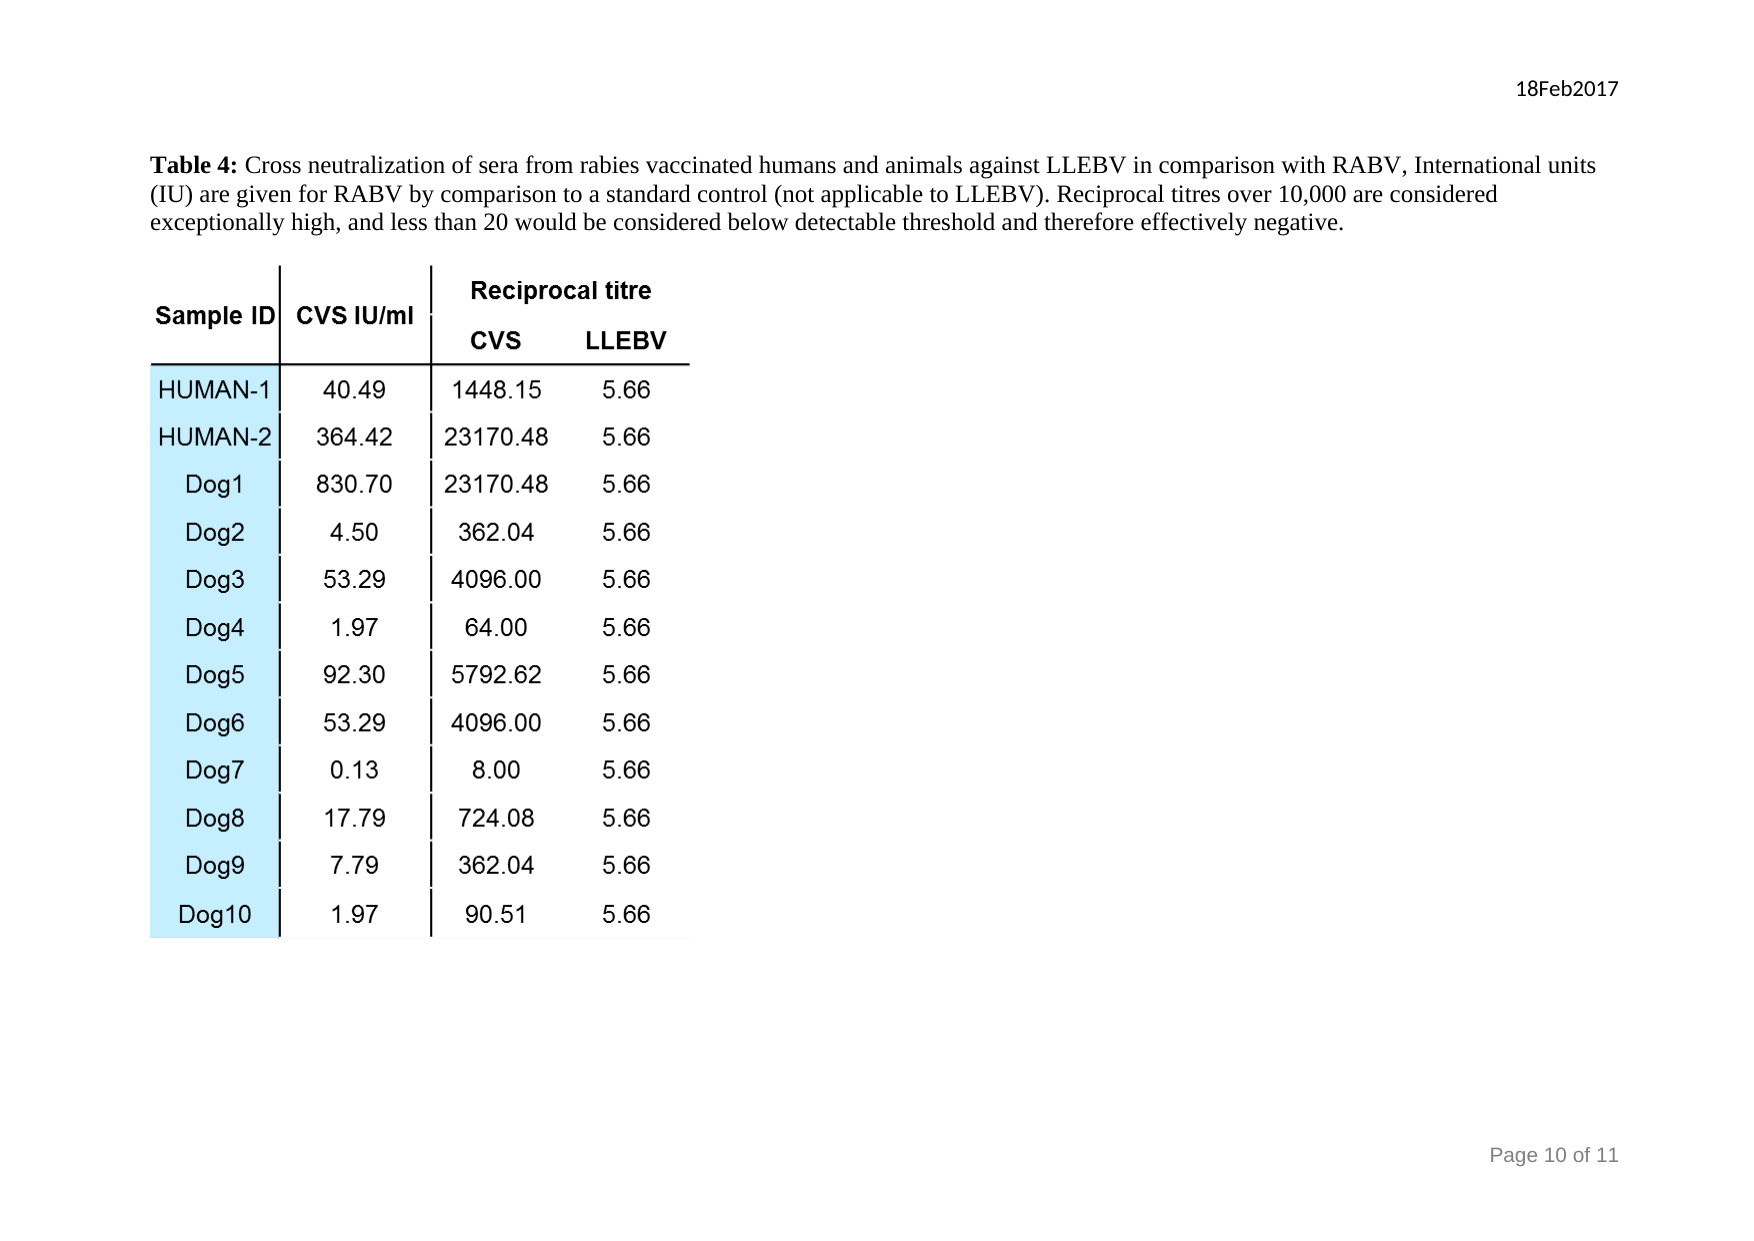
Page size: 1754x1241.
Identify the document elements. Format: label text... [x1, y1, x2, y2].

text Table 4: Cross neutralization of sera from rabies vaccinated humans and animals against LLEBV in comparison with RABV, International units (IU) are given for RABV by comparison to a standard control (not applicable to LLEBV). Reciprocal titres over 10,000 are considered exceptionally high, and less than 20 would be considered below detectable threshold and therefore effectively negative. [150, 150, 1619, 236]
picture [150, 265, 691, 944]
